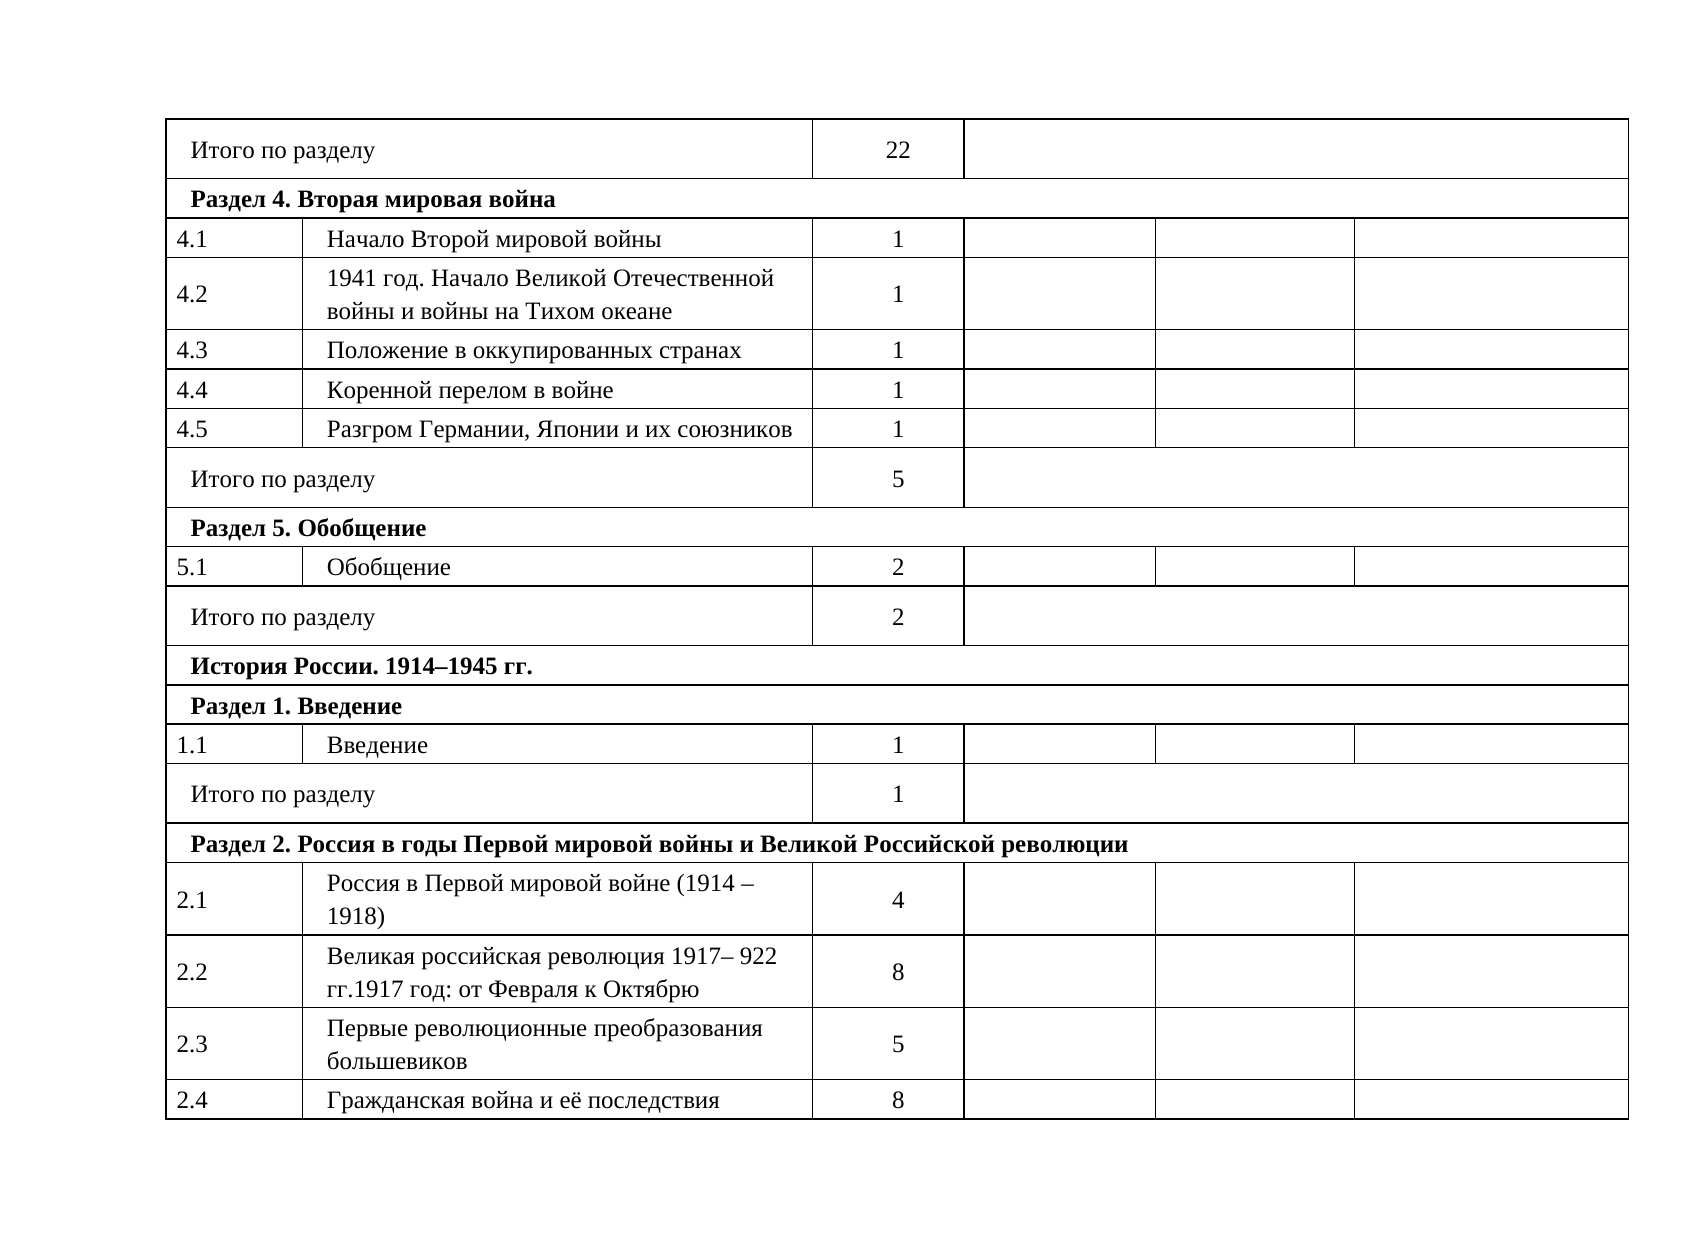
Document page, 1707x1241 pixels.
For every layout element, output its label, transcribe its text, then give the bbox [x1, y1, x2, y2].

table_cell Обобщение [303, 547, 812, 585]
table_cell Итого по разделу [167, 120, 812, 178]
table_cell Раздел 1. Введение [167, 686, 1628, 723]
table_cell [1355, 1080, 1628, 1118]
table_cell [965, 764, 1628, 822]
table_cell [1355, 863, 1628, 934]
table_cell [1156, 547, 1354, 585]
table_cell Введение [303, 725, 812, 763]
table_cell Великая российская революция 1917– 922 гг.1917 год: от Февраля к Октябрю [303, 936, 812, 1006]
table_cell 1.1 [167, 725, 302, 763]
table_cell 2 [813, 547, 963, 585]
table_cell Итого по разделу [167, 764, 812, 822]
table_cell [965, 547, 1155, 585]
table_cell [965, 587, 1628, 644]
table_cell [965, 936, 1155, 1006]
table_cell [965, 1080, 1155, 1118]
table_cell 4.3 [167, 330, 302, 368]
table_cell Раздел 4. Вторая мировая война [167, 179, 1628, 217]
table_cell 4.2 [167, 258, 302, 329]
table_cell 1 [813, 330, 963, 368]
table_cell 2.2 [167, 936, 302, 1006]
table_cell 5 [813, 448, 963, 506]
table_cell [1156, 219, 1354, 256]
table_cell [1156, 258, 1354, 329]
table_cell [965, 370, 1155, 407]
table_cell Коренной перелом в войне [303, 370, 812, 407]
table_cell Раздел 2. Россия в годы Первой мировой войны и Великой Российской революции [167, 824, 1628, 862]
table_cell Гражданская война и её последствия [303, 1080, 812, 1118]
table_cell 1 [813, 258, 963, 329]
table_cell [1156, 725, 1354, 763]
table_cell [1355, 936, 1628, 1006]
table_cell 5.1 [167, 547, 302, 585]
table_cell [1156, 370, 1354, 407]
table_cell 8 [813, 936, 963, 1006]
table_cell 2.1 [167, 863, 302, 934]
table_cell 2.3 [167, 1008, 302, 1079]
table_cell [965, 409, 1155, 447]
table_cell 2 [813, 587, 963, 644]
table_cell [965, 863, 1155, 934]
table_cell [1156, 1008, 1354, 1079]
table_cell Раздел 5. Обобщение [167, 508, 1628, 546]
table_cell [1355, 219, 1628, 256]
table_cell Россия в Первой мировой войне (1914 –1918) [303, 863, 812, 934]
table_cell [1355, 547, 1628, 585]
table_cell [1156, 863, 1354, 934]
table_cell Итого по разделу [167, 587, 812, 644]
table_cell [1156, 409, 1354, 447]
table_cell Разгром Германии, Японии и их союзников [303, 409, 812, 447]
table_cell [965, 330, 1155, 368]
table_cell 8 [813, 1080, 963, 1118]
table_cell [1156, 936, 1354, 1006]
table_cell [965, 258, 1155, 329]
table_cell Начало Второй мировой войны [303, 219, 812, 256]
table_cell [1156, 330, 1354, 368]
table_cell [1156, 1080, 1354, 1118]
table_cell [1355, 409, 1628, 447]
table_cell 1 [813, 370, 963, 407]
table_cell Положение в оккупированных странах [303, 330, 812, 368]
table_cell [1355, 725, 1628, 763]
table_cell 4.1 [167, 219, 302, 256]
table_cell 22 [813, 120, 963, 178]
table_cell 4 [813, 863, 963, 934]
table_cell 4.5 [167, 409, 302, 447]
table_cell [965, 219, 1155, 256]
table_cell [965, 120, 1628, 178]
table_cell 1 [813, 409, 963, 447]
table_cell [1355, 370, 1628, 407]
table_cell 1 [813, 764, 963, 822]
table_cell 2.4 [167, 1080, 302, 1118]
table_cell 1 [813, 725, 963, 763]
table_cell 1941 год. Начало Великой Отечественной войны и войны на Тихом океане [303, 258, 812, 329]
table_cell 5 [813, 1008, 963, 1079]
table_cell [1355, 330, 1628, 368]
table_cell [1355, 1008, 1628, 1079]
table_cell [965, 725, 1155, 763]
table_cell 4.4 [167, 370, 302, 407]
table_cell 1 [813, 219, 963, 256]
table_cell [1355, 258, 1628, 329]
table_cell [965, 448, 1628, 506]
table_cell Первые революционные преобразования большевиков [303, 1008, 812, 1079]
table_cell Итого по разделу [167, 448, 812, 506]
table_cell История России. 1914–1945 гг. [167, 646, 1628, 684]
table_cell [965, 1008, 1155, 1079]
